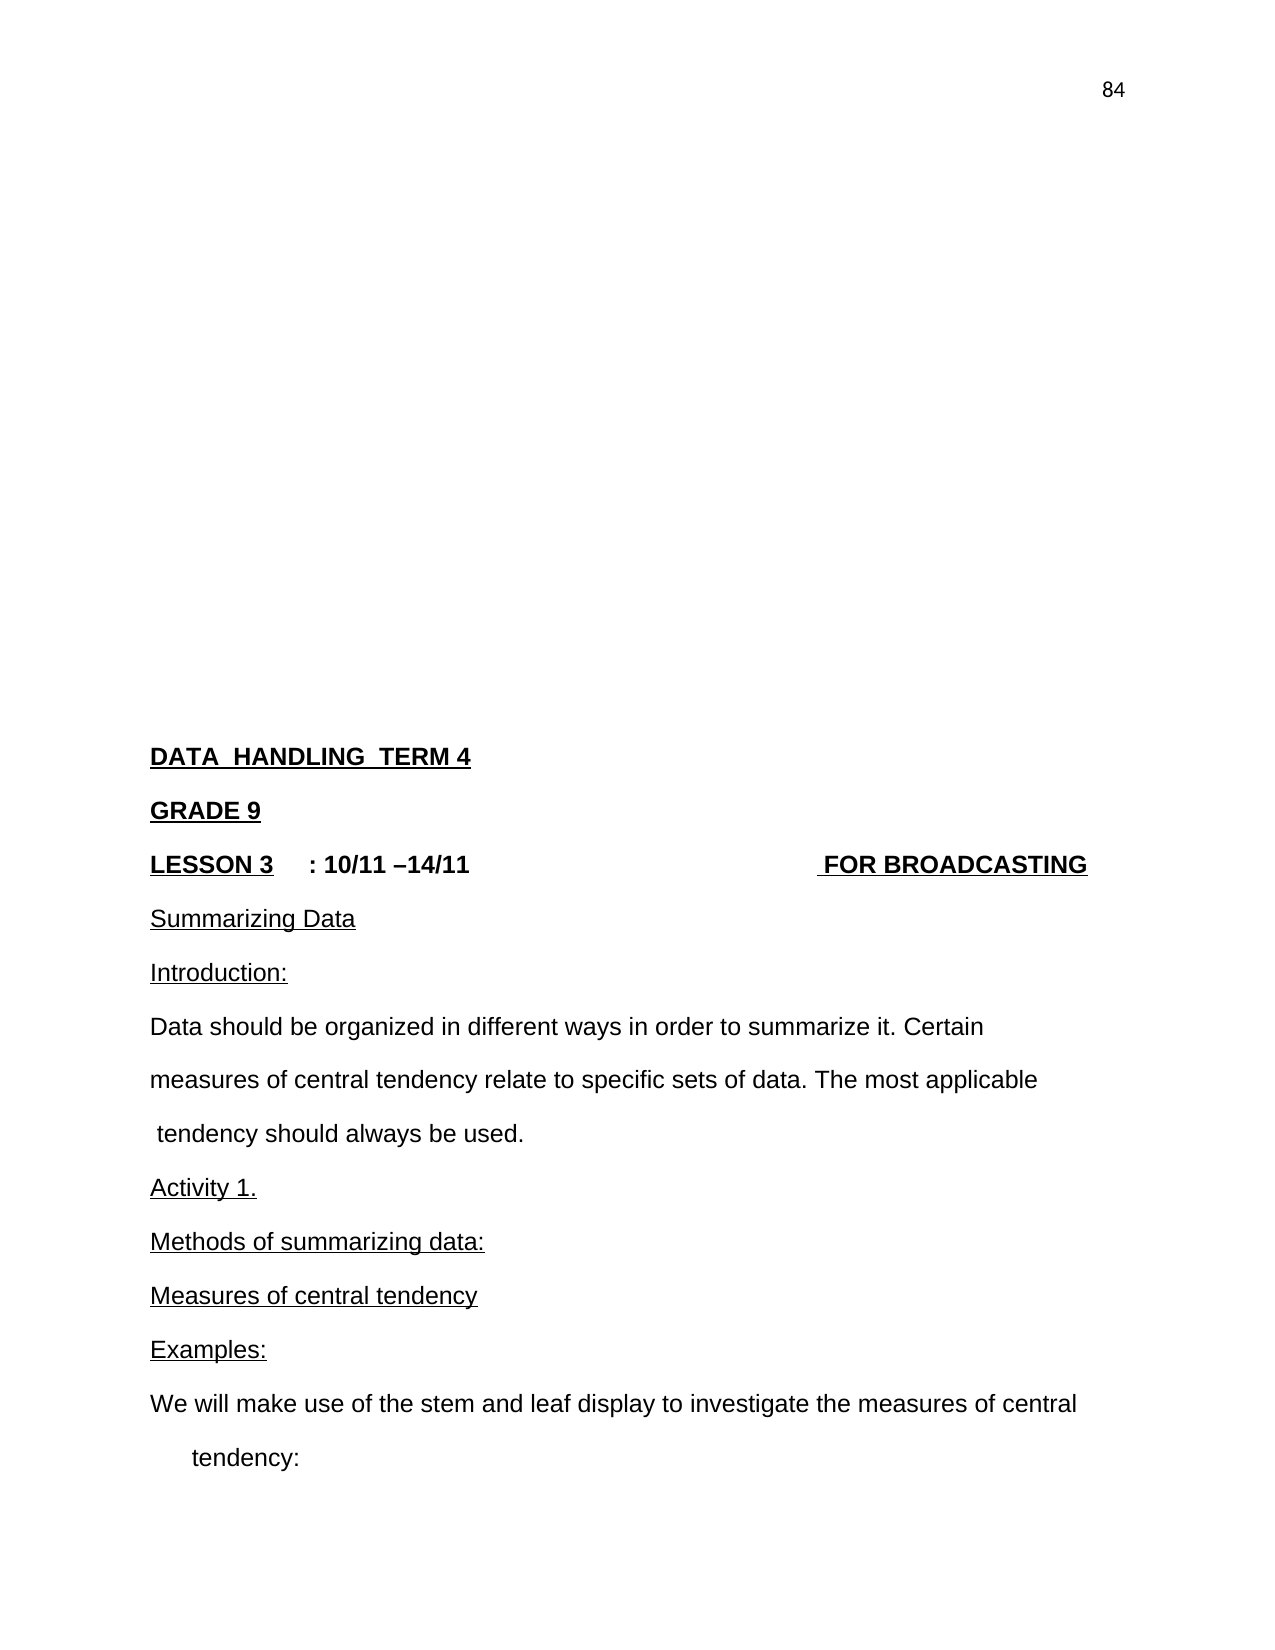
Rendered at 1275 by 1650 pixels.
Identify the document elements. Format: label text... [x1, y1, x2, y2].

text Summarizing Data [150, 904, 1248, 933]
text DATA HANDLING TERM 4 [150, 742, 1125, 771]
text Activity 1. [150, 1173, 1248, 1202]
text tendency should always be used. [32, 1119, 1125, 1148]
text Measures of central tendency [150, 1281, 1248, 1310]
text Methods of summarizing data: [150, 1227, 1248, 1256]
text tendency: [150, 1442, 1248, 1471]
text Introduction: [150, 958, 1248, 987]
text We will make use of the stem and leaf display to investigate the measures of central [150, 1389, 1248, 1417]
text GRADE 9 [150, 796, 1125, 825]
text measures of central tendency relate to specific sets of data. The most applicable [32, 1066, 1125, 1094]
text Examples: [150, 1335, 1248, 1363]
text Data should be organized in different ways in order to summarize it. Certain [32, 1012, 1125, 1040]
text LESSON 3 : 10/11 –14/11 FOR BROADCASTING [150, 850, 1125, 879]
